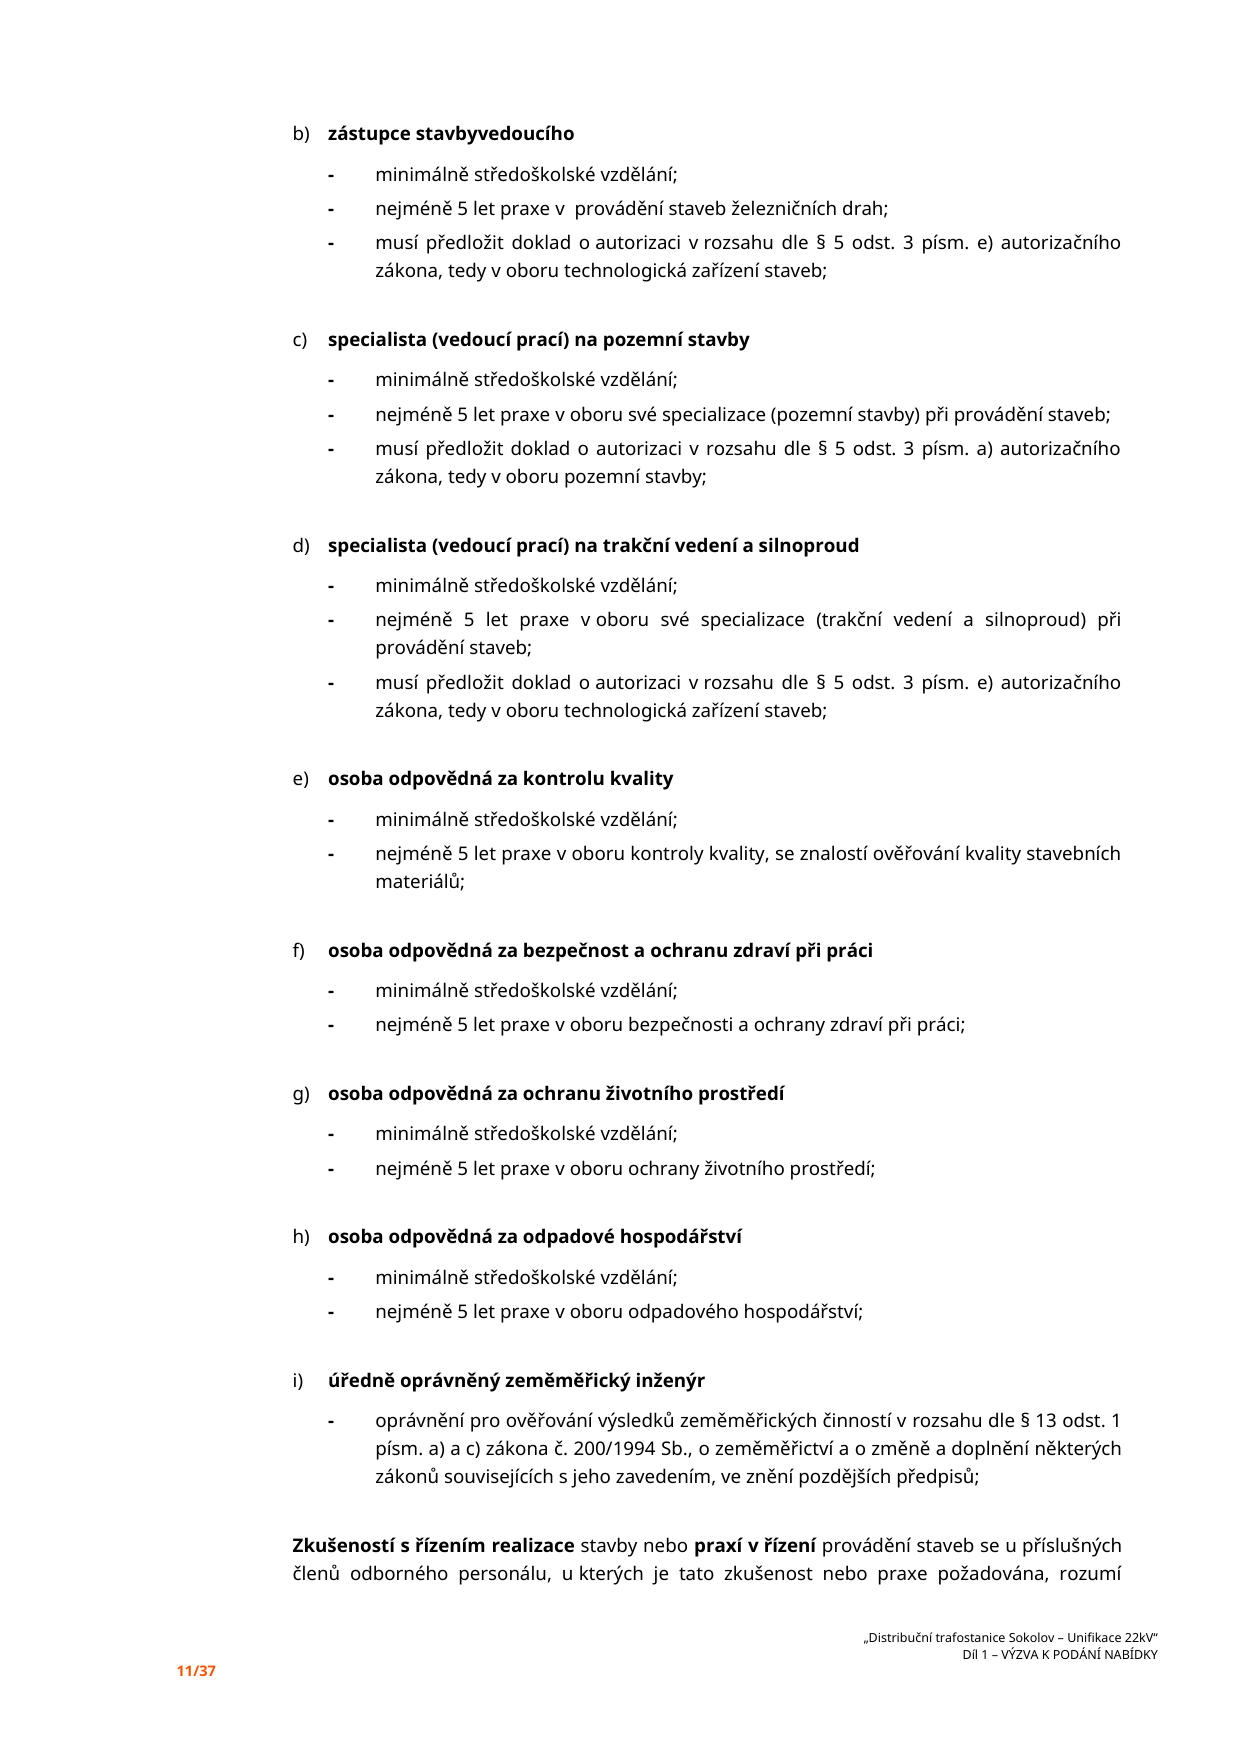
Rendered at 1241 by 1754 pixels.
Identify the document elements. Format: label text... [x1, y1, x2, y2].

text nejméně 5 let praxe v oboru své specializace (pozemní stavby) při provádění staveb; [328, 401, 1122, 427]
text oprávnění pro ověřování výsledků zeměměřických činností v rozsahu dle § 13 odst. 1 písm. a) a c) zákona č. 200/1994 Sb., o zeměměřictví a o změně a doplnění některých zákonů souvisejících s jeho zavedením, ve znění pozdějších předpisů; [328, 1407, 1122, 1489]
text minimálně středoškolské vzdělání; [328, 1264, 1122, 1289]
text minimálně středoškolské vzdělání; [328, 1121, 1122, 1146]
text musí předložit doklad o autorizaci v rozsahu dle § 5 odst. 3 písm. e) autorizačního zákona, tedy v oboru technologická zařízení staveb; [328, 669, 1122, 722]
text nejméně 5 let praxe v provádění staveb železničních drah; [328, 195, 1122, 221]
text minimálně středoškolské vzdělání; [328, 161, 1122, 187]
text úředně oprávněný zeměměřický inženýr [292, 1367, 1122, 1392]
text minimálně středoškolské vzdělání; [328, 572, 1122, 598]
text osoba odpovědná za ochranu životního prostředí [292, 1080, 1122, 1106]
text musí předložit doklad o autorizaci v rozsahu dle § 5 odst. 3 písm. a) autorizačního zákona, tedy v oboru pozemní stavby; [328, 435, 1122, 489]
text specialista (vedoucí prací) na pozemní stavby [292, 326, 1122, 352]
text specialista (vedoucí prací) na trakční vedení a silnoproud [292, 532, 1122, 557]
text minimálně středoškolské vzdělání; [328, 977, 1122, 1003]
text nejméně 5 let praxe v oboru bezpečnosti a ochrany zdraví při práci; [328, 1012, 1122, 1037]
text minimálně středoškolské vzdělání; [328, 806, 1122, 832]
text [328, 230, 1122, 283]
text osoba odpovědná za odpadové hospodářství [292, 1223, 1122, 1249]
text osoba odpovědná za bezpečnost a ochranu zdraví při práci [292, 937, 1122, 962]
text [292, 1532, 1122, 1586]
text nejméně 5 let praxe v oboru své specializace (trakční vedení a silnoproud) při provádění staveb; [328, 607, 1122, 660]
text osoba odpovědná za kontrolu kvality [292, 766, 1122, 791]
text nejméně 5 let praxe v oboru odpadového hospodářství; [328, 1298, 1122, 1324]
text nejméně 5 let praxe v oboru ochrany životního prostředí; [328, 1155, 1122, 1181]
text nejméně 5 let praxe v oboru kontroly kvality, se znalostí ověřování kvality stavebních materiálů; [328, 840, 1122, 894]
text zástupce stavbyvedoucího [292, 121, 1122, 146]
text minimálně středoškolské vzdělání; [328, 367, 1122, 392]
